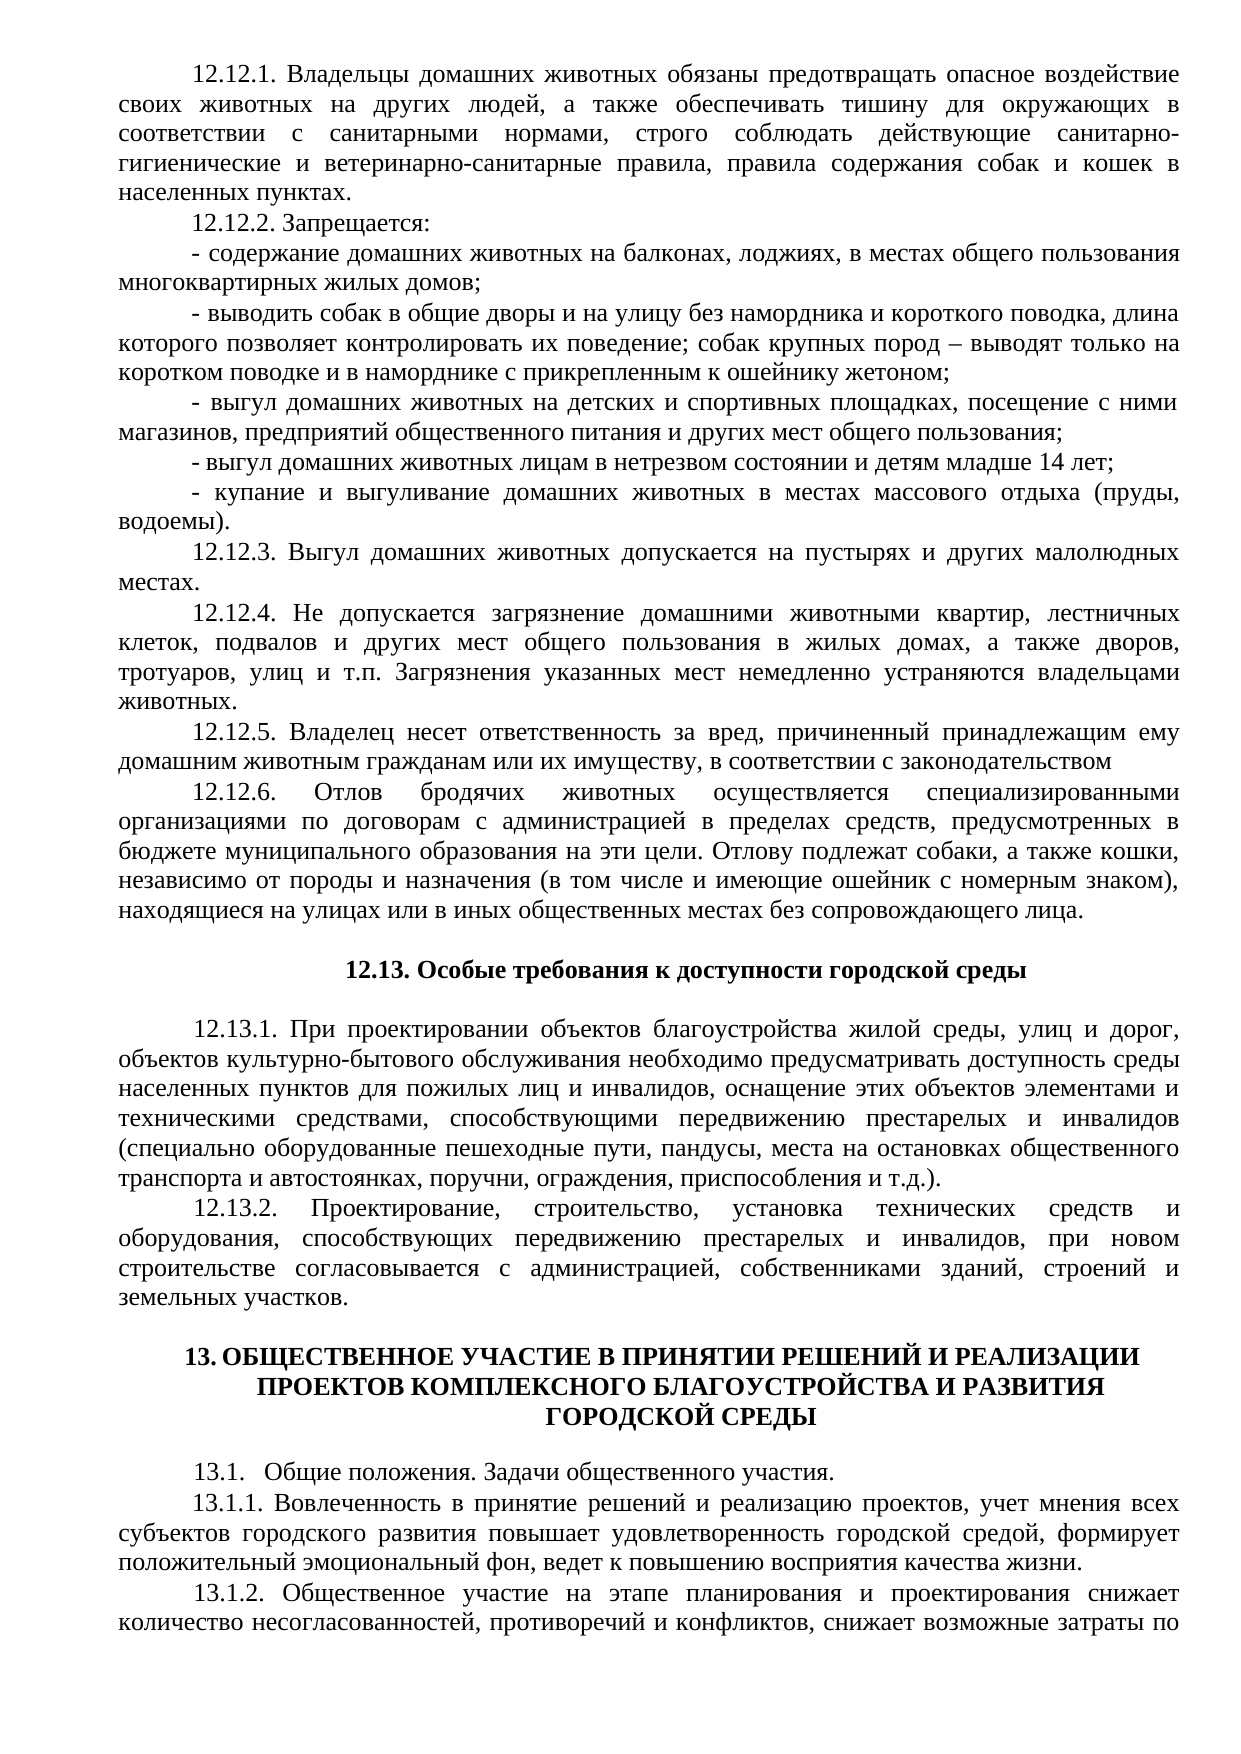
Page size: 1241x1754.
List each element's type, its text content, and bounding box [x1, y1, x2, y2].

list ОБЩЕСТВЕННОЕ УЧАСТИЕ В ПРИНЯТИИ РЕШЕНИЙ И РЕАЛИЗАЦИИ ПРОЕКТОВ КОМПЛЕКСНОГО БЛАГОУСТРОЙСТВА И РАЗВИТИЯ ГОРОДСКОЙ СРЕДЫ [143, 1341, 1181, 1431]
text 12.13.2. Проектирование, строительство, установка технических средств и оборудования, способствующих передвижению престарелых и инвалидов, при новом строительстве согласовывается с администрацией, собственниками зданий, строений и земельных участков. [118, 1193, 1181, 1311]
text 12.13.1. При проектировании объектов благоустройства жилой среды, улиц и дорог, объектов культурно-бытового обслуживания необходимо предусматривать доступность среды населенных пунктов для пожилых лиц и инвалидов, оснащение этих объектов элементами и техническими средствами, способствующими передвижению престарелых и инвалидов (специально оборудованные пешеходные пути, пандусы, места на остановках общественного транспорта и автостоянках, поручни, ограждения, приспособления и т.д.). [118, 1013, 1181, 1192]
text 13.1.1. Вовлеченность в принятие решений и реализацию проектов, учет мнения всех субъектов городского развития повышает удовлетворенность городской средой, формирует положительный эмоциональный фон, ведет к повышению восприятия качества жизни. [118, 1488, 1181, 1576]
text 12.12.2. Запрещается: [191, 207, 1181, 237]
text 12.12.5. Владелец несет ответственность за вред, причиненный принадлежащим ему домашним животным гражданам или их имуществу, в соответствии с законодательством [118, 717, 1181, 775]
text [118, 1577, 1181, 1636]
text 13.1. Общие положения. Задачи общественного участия. [193, 1456, 1181, 1486]
text 12.12.6. Отлов бродячих животных осуществляется специализированными организациями по договорам с администрацией в пределах средств, предусмотренных в бюджете муниципального образования на эти цели. Отлову подлежат собаки, а также кошки, независимо от породы и назначения (в том числе и имеющие ошейник с номерным знаком), находящиеся на улицах или в иных общественных местах без сопровождающего лица. [118, 777, 1181, 924]
text 12.12.4. Не допускается загрязнение домашними животными квартир, лестничных клеток, подвалов и других мест общего пользования в жилых домах, а также дворов, тротуаров, улиц и т.п. Загрязнения указанных мест немедленно устраняются владельцами животных. [118, 598, 1181, 715]
text 12.12.3. Выгул домашних животных допускается на пустырях и других малолюдных местах. [118, 537, 1181, 596]
list купание и выгуливание домашних животных в местах массового отдыха (пруды, водоемы). [118, 477, 1181, 535]
list содержание домашних животных на балконах, лоджиях, в местах общего пользования многоквартирных жилых домов; [118, 238, 1181, 296]
text 12.13. Особые требования к доступности городской среды [118, 954, 1240, 984]
list выгул домашних животных на детских и спортивных площадках, посещение с ними магазинов, предприятий общественного питания и других мест общего пользования; [118, 387, 1179, 446]
list выгул домашних животных лицам в нетрезвом состоянии и детям младше 14 лет; [191, 446, 1181, 476]
list выводить собак в общие дворы и на улицу без намордника и короткого поводка, длина которого позволяет контролировать их поведение; собак крупных пород – выводят только на коротком поводке и в наморднике с прикрепленным к ошейнику жетоном; [118, 298, 1181, 386]
text 12.12.1. Владельцы домашних животных обязаны предотвращать опасное воздействие своих животных на других людей, а также обеспечивать тишину для окружающих в соответствии с санитарными нормами, строго соблюдать действующие санитарно-гигиенические и ветеринарно-санитарные правила, правила содержания собак и кошек в населенных пунктах. [118, 59, 1181, 206]
